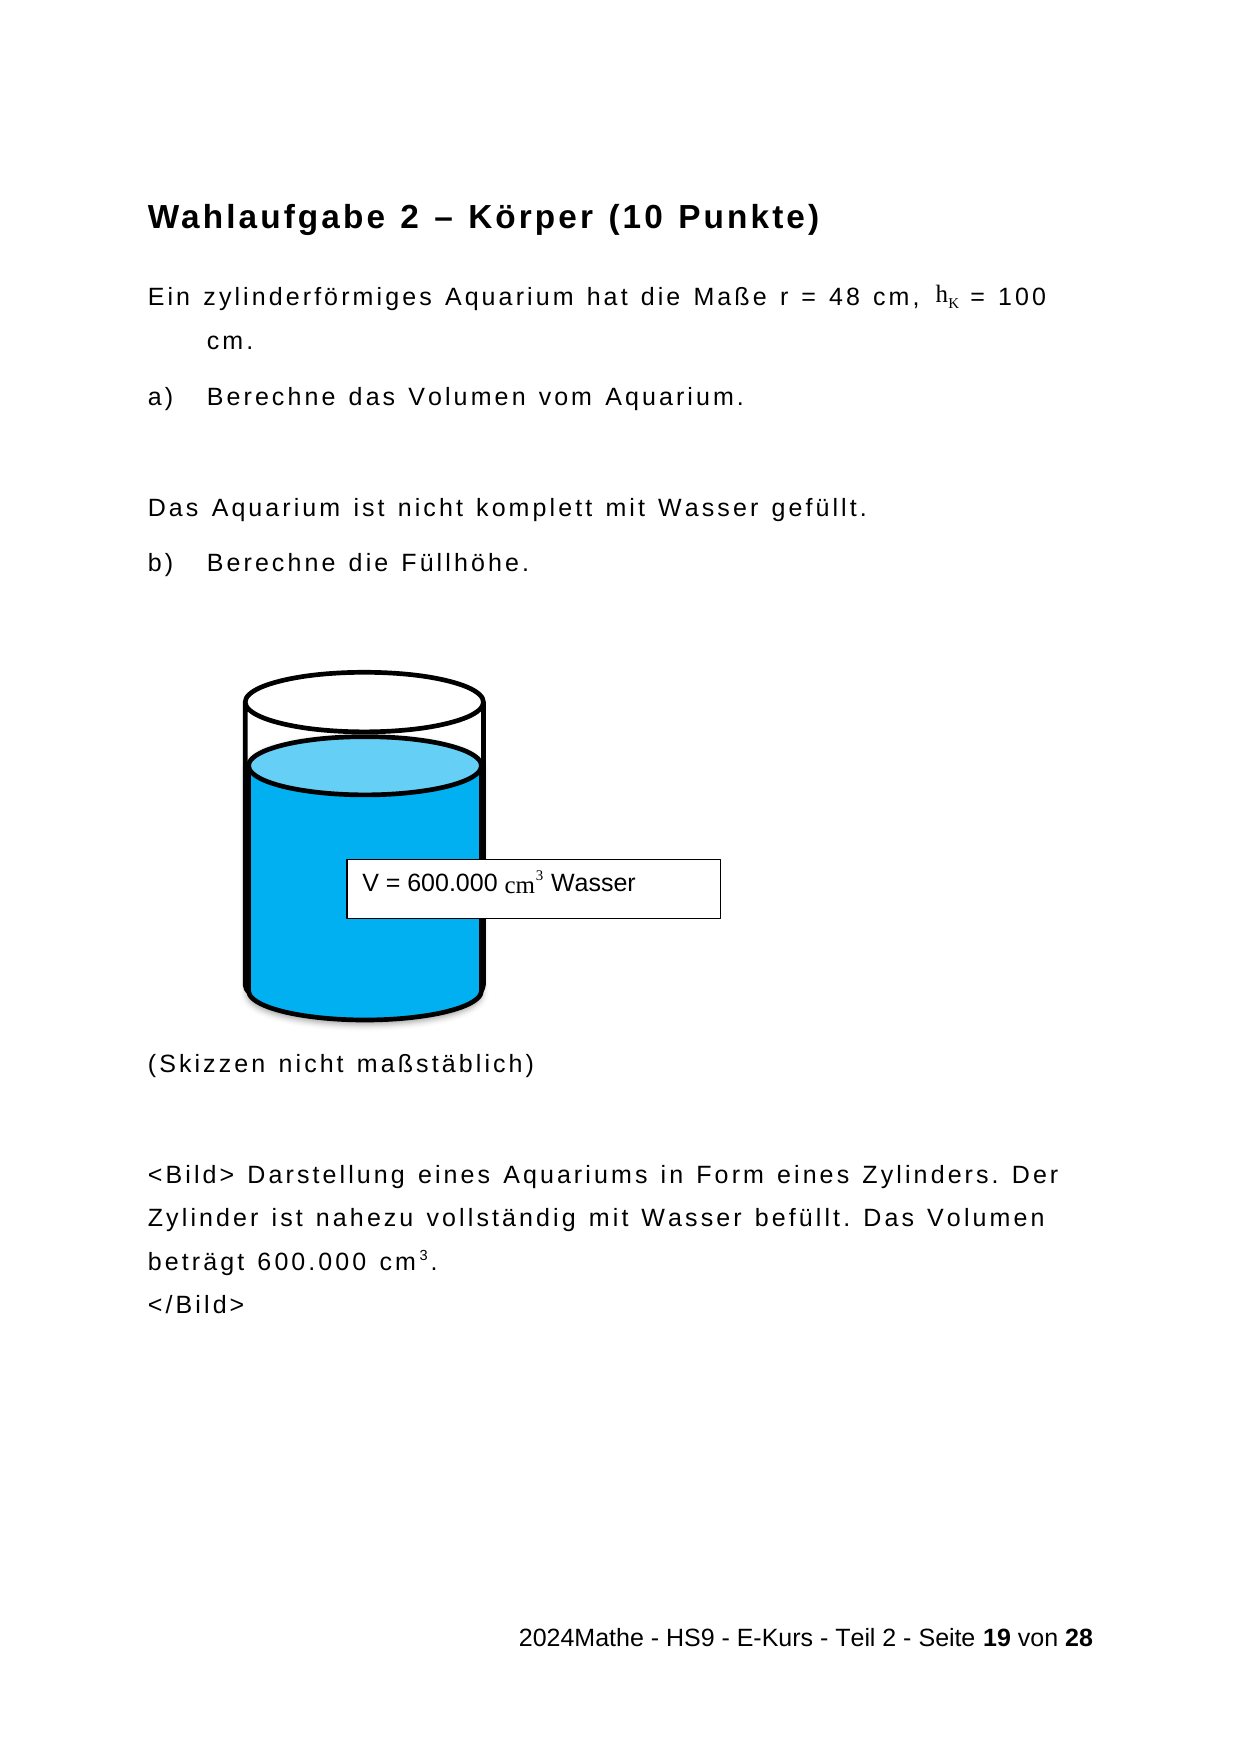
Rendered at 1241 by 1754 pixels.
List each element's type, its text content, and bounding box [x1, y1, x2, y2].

list b) Berechne die Füllhöhe. [148, 548, 1093, 577]
list a) Berechne das Volumen vom Aquarium. [148, 382, 1093, 410]
text <Bild> Darstellung eines Aquariums in Form eines Zylinders. Der Zylinder ist nahezu vollständig mit Wasser befüllt. Das Volumen beträgt 600.000 cm3. </Bild> [148, 1160, 1093, 1318]
list Das Aquarium ist nicht komplett mit Wasser gefüllt. [148, 493, 1093, 522]
list Ein zylinderförmiges Aquarium hat die Maße r = 48 cm, = 100 cm. [148, 280, 1093, 355]
list (Skizzen nicht maßstäblich) [148, 1049, 1093, 1078]
subtitle Wahlaufgabe 2 – Körper (10 Punkte) [148, 198, 1093, 236]
